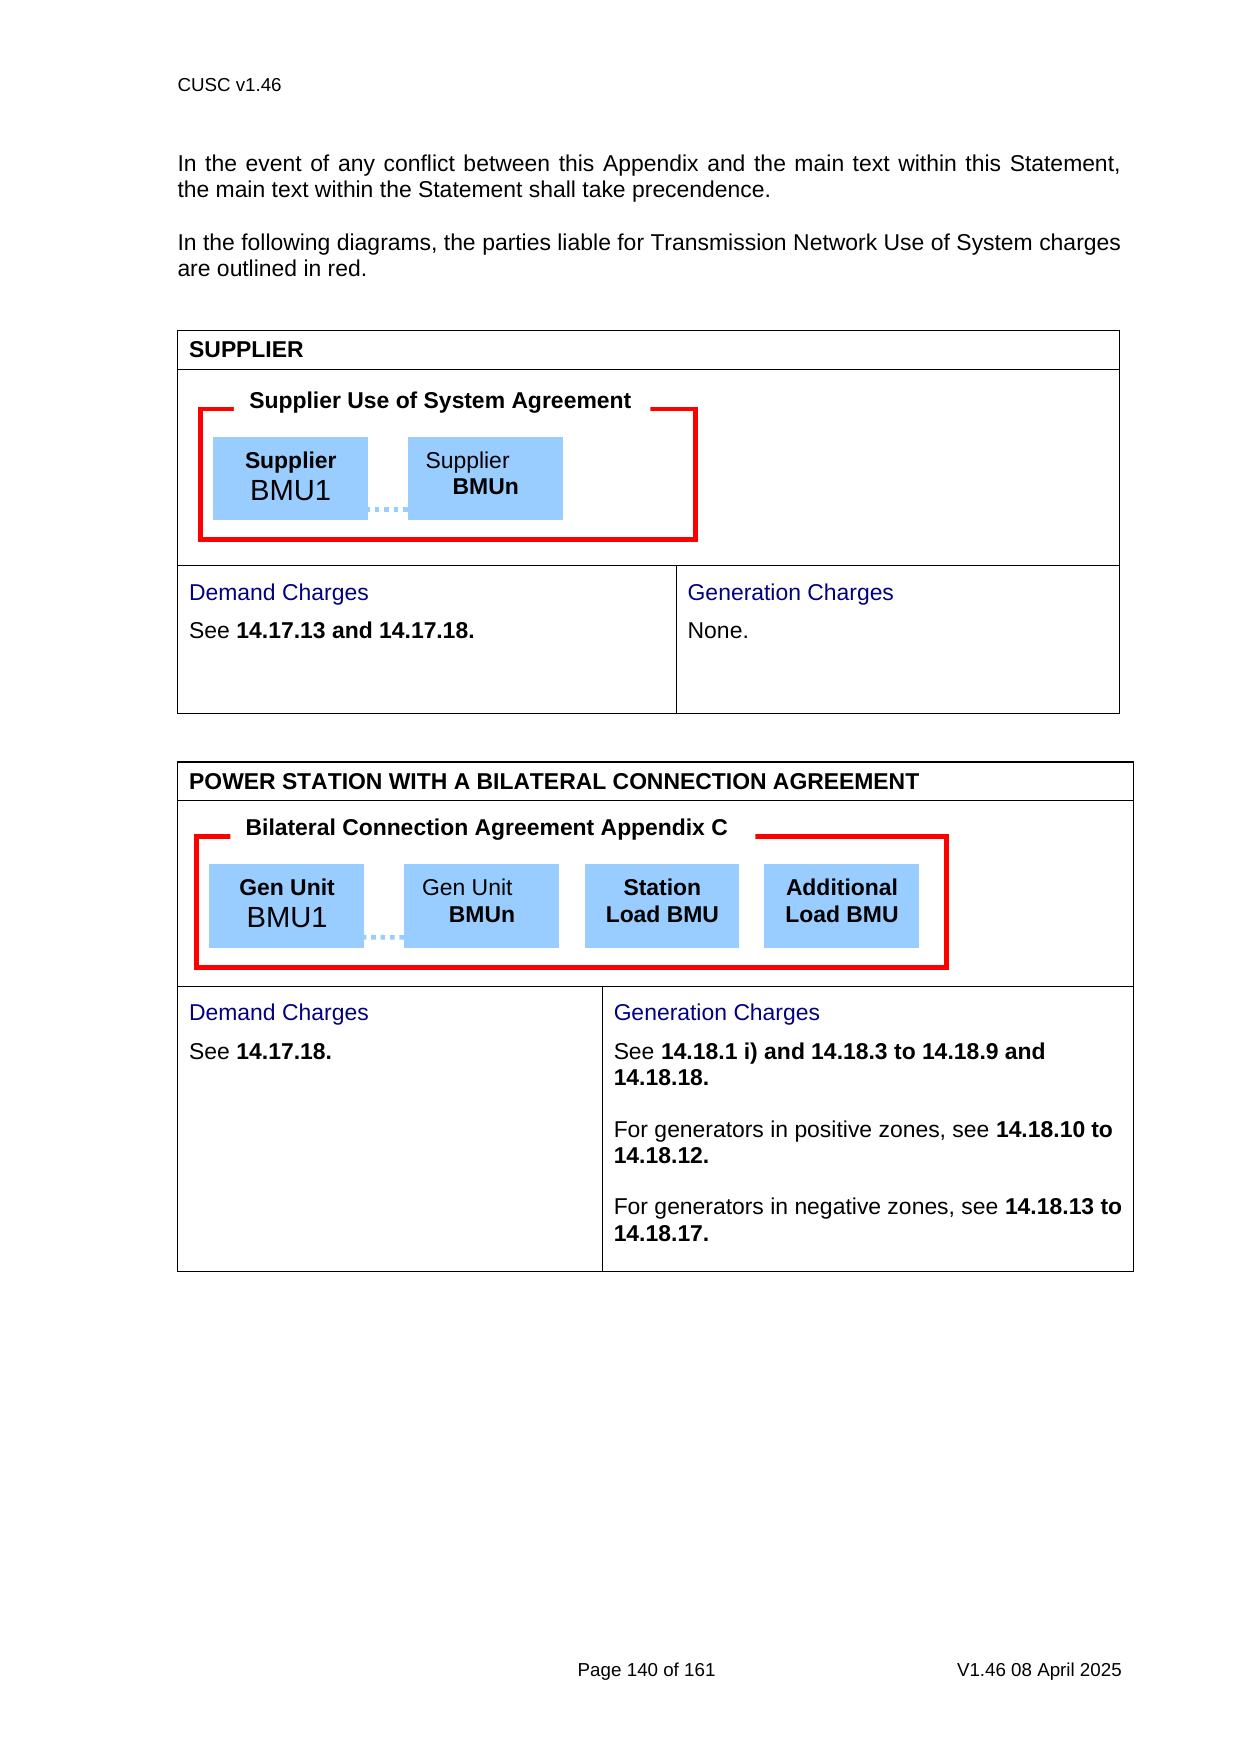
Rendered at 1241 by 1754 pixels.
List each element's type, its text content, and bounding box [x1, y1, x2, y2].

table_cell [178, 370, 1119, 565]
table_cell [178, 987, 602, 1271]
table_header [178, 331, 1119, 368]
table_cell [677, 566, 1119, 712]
text In the event of any conflict between this Appendix and the main text within this Statement, the main text within the Statement shall take precendence. [177, 150, 1121, 203]
text In the following diagrams, the parties liable for Transmission Network Use of System charges are outlined in red. [177, 229, 1121, 282]
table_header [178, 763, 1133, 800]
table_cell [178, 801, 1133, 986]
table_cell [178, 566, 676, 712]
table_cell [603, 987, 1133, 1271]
